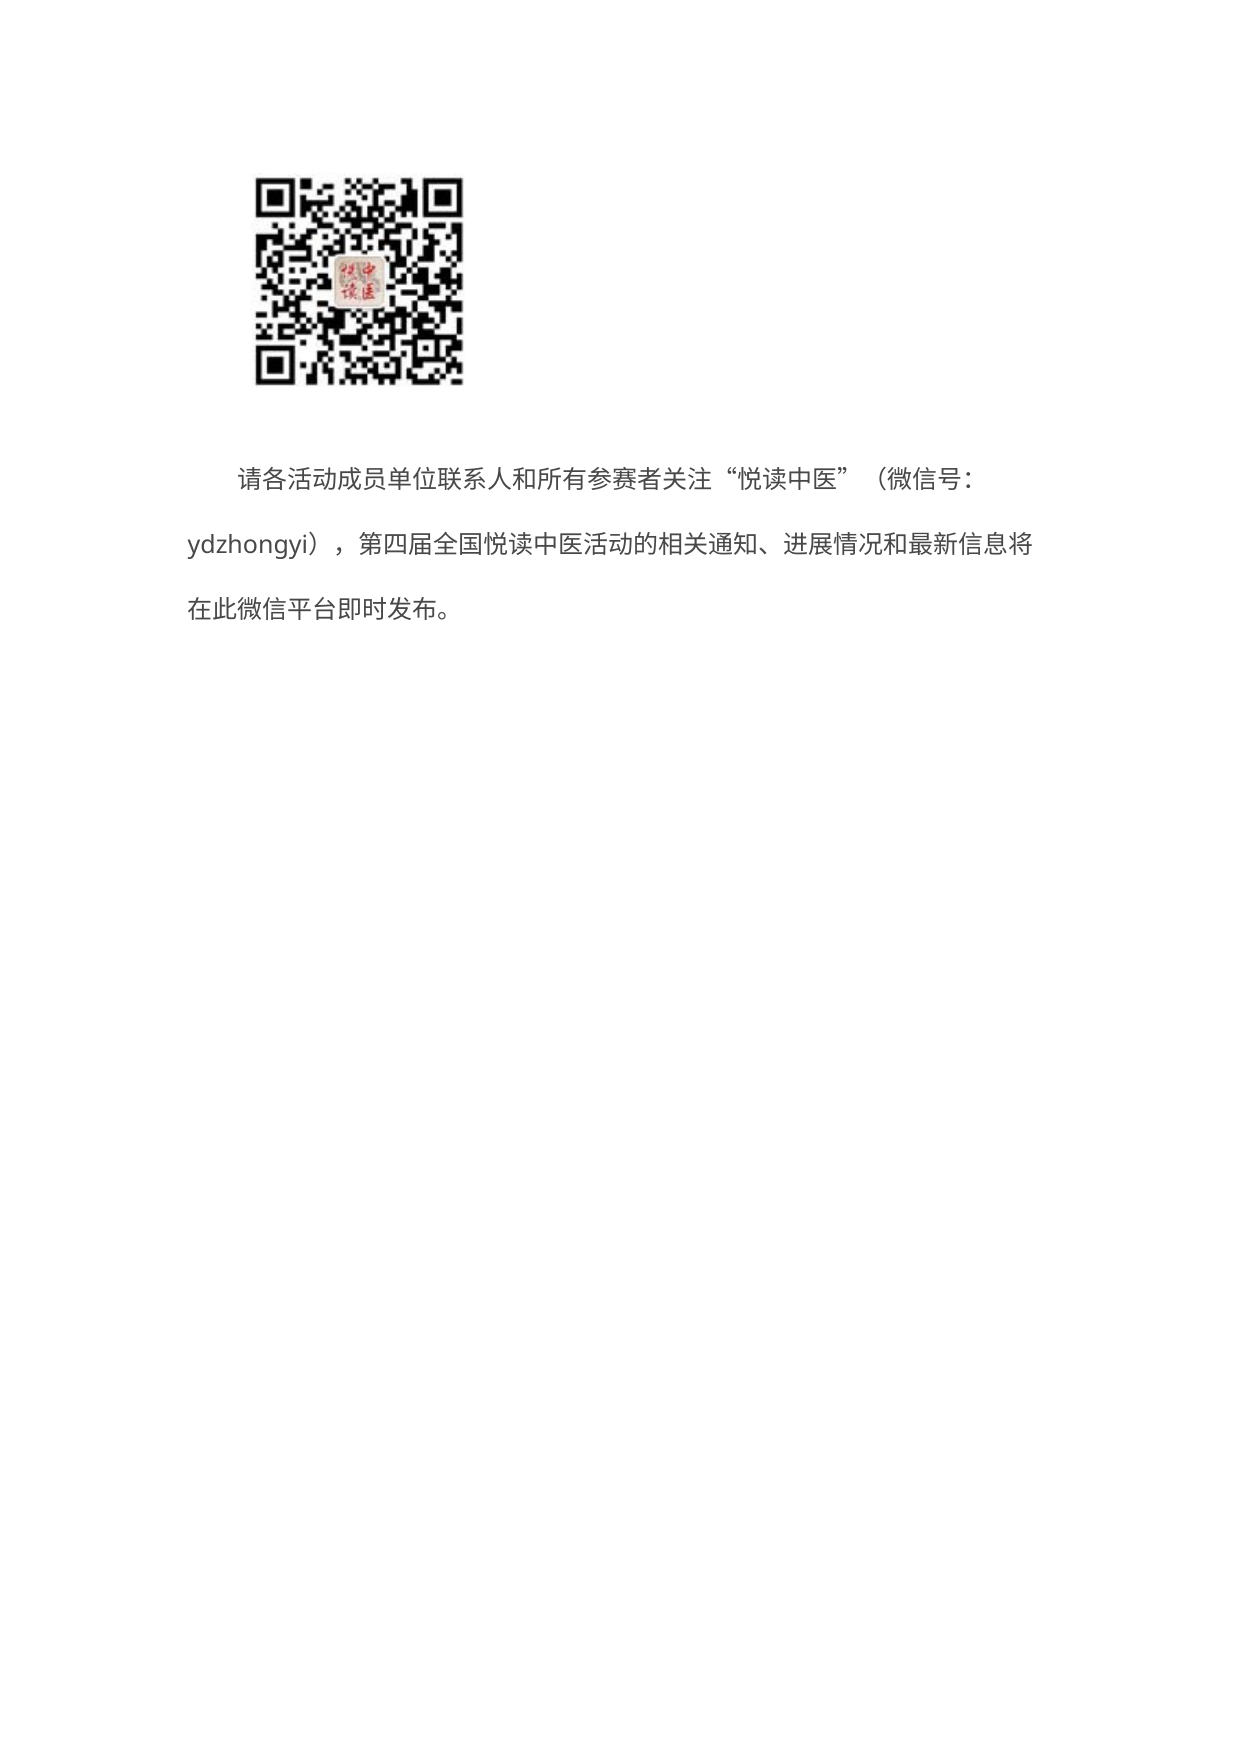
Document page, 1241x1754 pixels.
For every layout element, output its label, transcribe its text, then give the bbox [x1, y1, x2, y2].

text 请各活动成员单位联系人和所有参赛者关注“悦读中医”（微信号：ydzhongyi），第四届全国悦读中医活动的相关通知、进展情况和最新信息将在此微信平台即时发布。 [187, 445, 1053, 640]
picture [239, 162, 479, 401]
